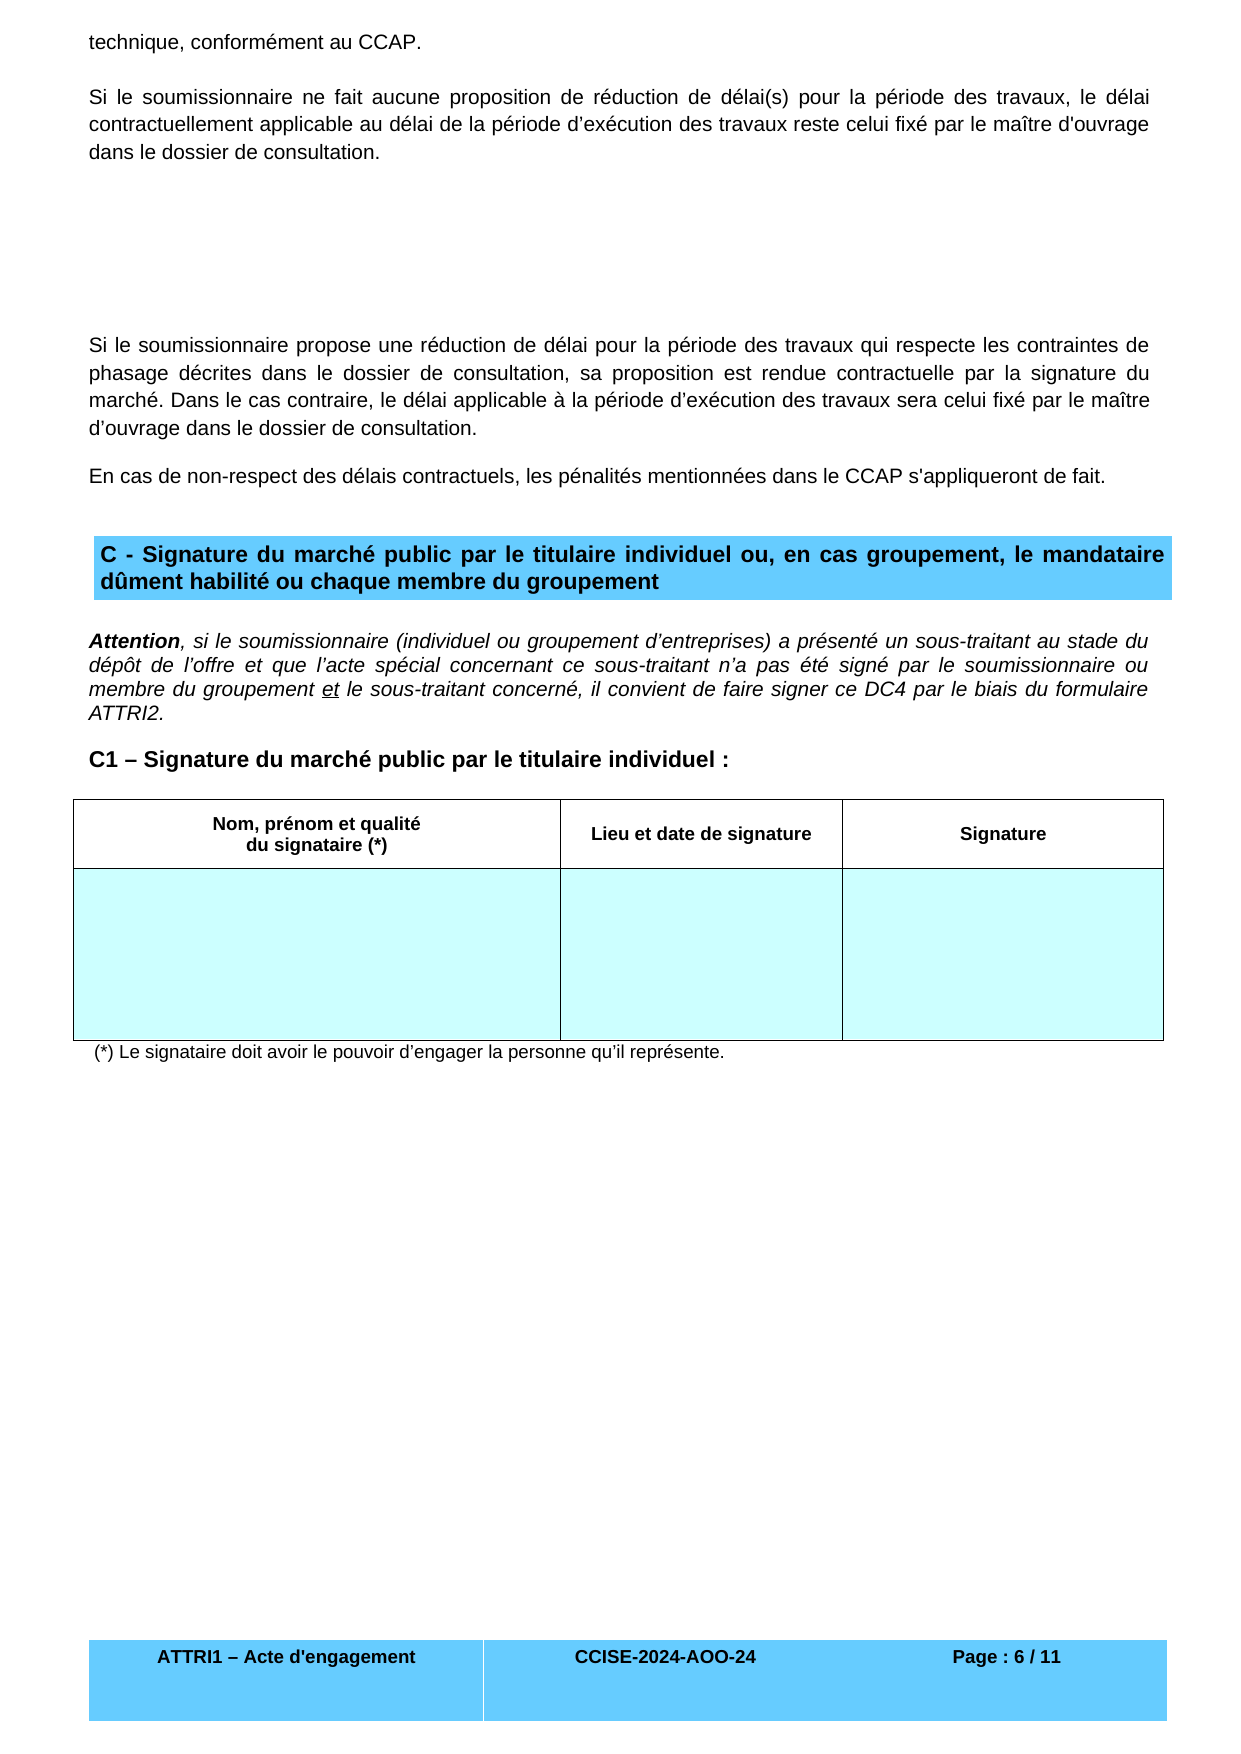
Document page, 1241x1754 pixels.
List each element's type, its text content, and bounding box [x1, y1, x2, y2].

table_header Signature [843, 800, 1163, 868]
table_cell [561, 869, 842, 1039]
text (*) Le signataire doit avoir le pouvoir d’engager la personne qu’il représente. [89, 1041, 1152, 1062]
table_header Nom, prénom et qualité du signataire (*) [74, 800, 560, 868]
table_header C - Signature du marché public par le titulaire individuel ou, en cas groupement, le mandataire dûment habilité ou chaque membre du groupement [94, 536, 1172, 600]
table_cell [74, 869, 560, 1039]
table_cell [843, 869, 1163, 1039]
text En cas de non-respect des délais contractuels, les pénalités mentionnées dans le CCAP s'appliqueront de fait. [89, 464, 1152, 488]
text C1 – Signature du marché public par le titulaire individuel : [89, 746, 1152, 772]
text Si le soumissionnaire propose une réduction de délai pour la période des travaux qui respecte les contraintes de phasage décrites dans le dossier de consultation, sa proposition est rendue contractuelle par la signature du marché. Dans le cas contraire, le délai applicable à la période d’exécution des travaux sera celui fixé par le maître d’ouvrage dans le dossier de consultation. [89, 333, 1152, 439]
table_header Lieu et date de signature [561, 800, 842, 868]
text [89, 29, 1152, 53]
text Si le soumissionnaire ne fait aucune proposition de réduction de délai(s) pour la période des travaux, le délai contractuellement applicable au délai de la période d’exécution des travaux reste celui fixé par le maître d'ouvrage dans le dossier de consultation. [89, 84, 1152, 163]
text Attention, si le soumissionnaire (individuel ou groupement d’entreprises) a présenté un sous-traitant au stade du dépôt de l’offre et que l’acte spécial concernant ce sous-traitant n’a pas été signé par le soumissionnaire ou membre du groupement et le sous-traitant concerné, il convient de faire signer ce DC4 par le biais du formulaire ATTRI2. [89, 628, 1152, 724]
